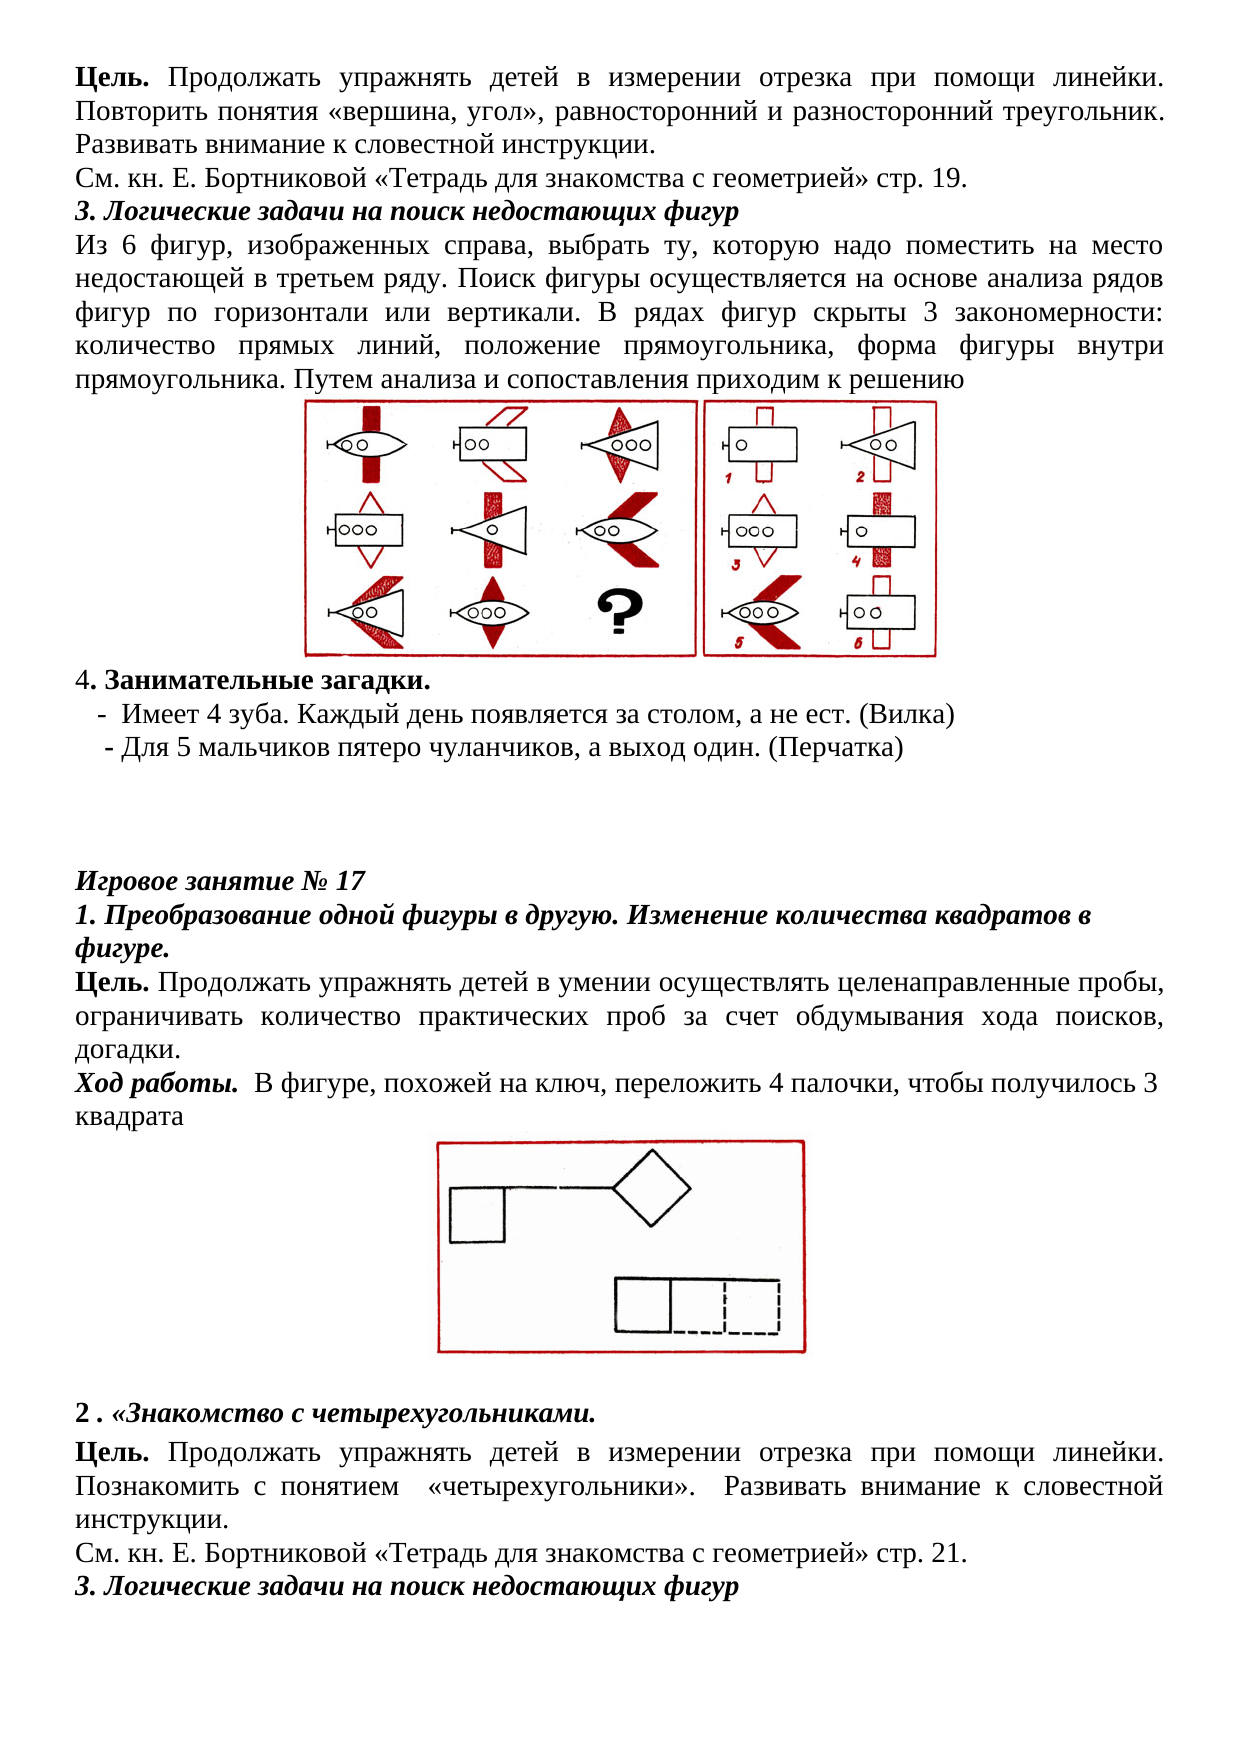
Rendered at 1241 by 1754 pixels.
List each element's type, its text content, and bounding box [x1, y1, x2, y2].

text Игровое занятие № 17 [75, 863, 1165, 897]
text 2 . «Знакомство с четырехугольниками. [75, 1362, 1165, 1429]
text Цель. Продолжать упражнять детей в измерении отрезка при помощи линейки. Повторить понятия «вершина, угол», равносторонний и разносторонний треугольник. Развивать внимание к словестной инструкции. [75, 59, 1165, 160]
text Цель. Продолжать упражнять детей в умении осуществлять целенаправленные пробы, ограничивать количество практических проб за счет обдумывания хода поисков, догадки. [75, 964, 1165, 1065]
text Ход работы. В фигуре, похожей на ключ, переложить 4 палочки, чтобы получилось 3 квадрата [75, 1065, 1165, 1132]
text - Для 5 мальчиков пятеро чуланчиков, а выход один. (Перчатка) [75, 729, 1165, 763]
text 3. Логические задачи на поиск недостающих фигур [75, 1568, 1165, 1602]
text 4. Занимательные загадки. [75, 662, 1165, 696]
text См. кн. Е. Бортниковой «Тетрадь для знакомства с геометрией» стр. 19. [75, 160, 1165, 193]
text 3. Логические задачи на поиск недостающих фигур [75, 193, 1165, 227]
picture [427, 1131, 814, 1359]
text Из 6 фигур, изображенных справа, выбрать ту, которую надо поместить на место недостающей в третьем ряду. Поиск фигуры осуществляется на основе анализа рядов фигур по горизонтали или вертикали. В рядах фигур скрыты 3 закономерности: количество прямых линий, положение прямоугольника, форма фигуры внутри прямоугольника. Путем анализа и сопоставления приходим к решению [75, 227, 1165, 394]
text - Имеет 4 зуба. Каждый день появляется за столом, а не ест. (Вилка) [75, 696, 1165, 729]
text 1. Преобразование одной фигуры в другую. Изменение количества квадратов в фигуре. [75, 897, 1165, 964]
picture [299, 394, 942, 663]
text Цель. Продолжать упражнять детей в измерении отрезка при помощи линейки. Познакомить с понятием «четырехугольники». Развивать внимание к словестной инструкции. [75, 1434, 1165, 1535]
text См. кн. Е. Бортниковой «Тетрадь для знакомства с геометрией» стр. 21. [75, 1535, 1165, 1568]
